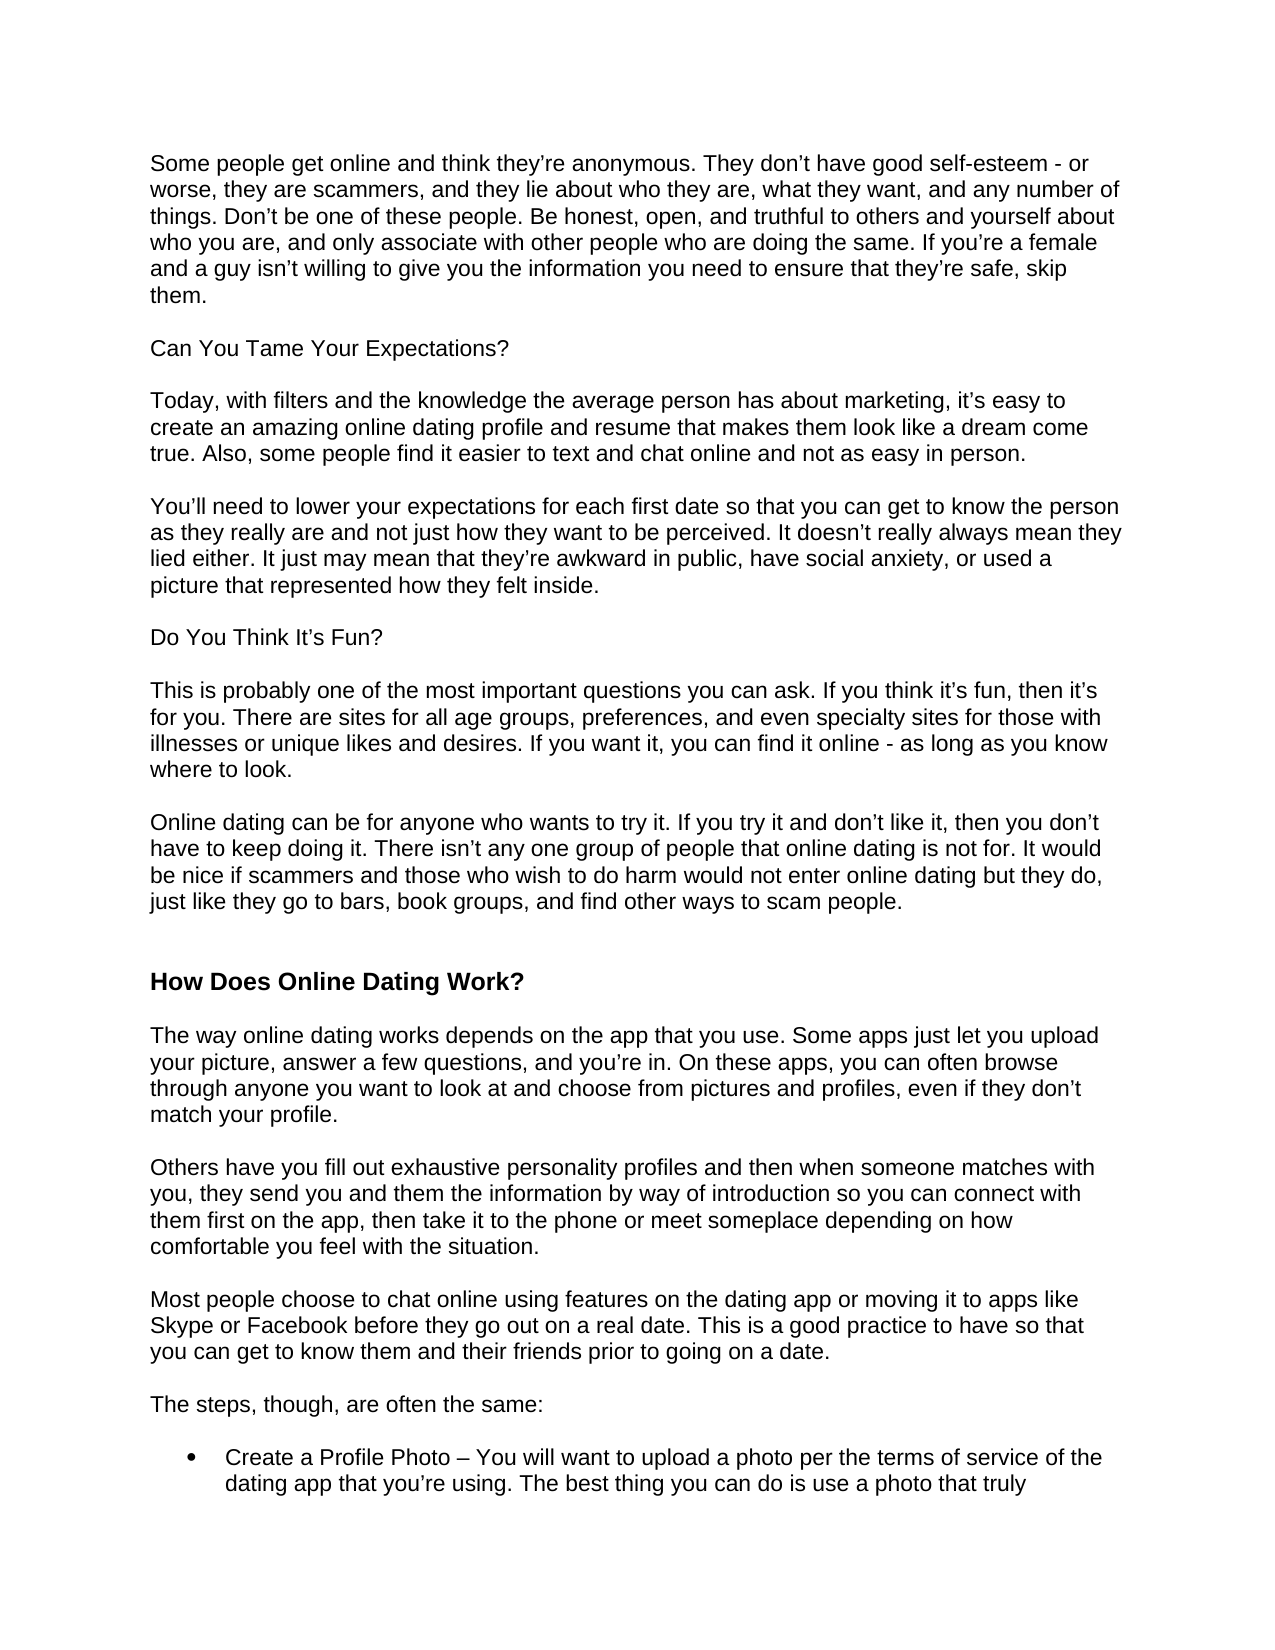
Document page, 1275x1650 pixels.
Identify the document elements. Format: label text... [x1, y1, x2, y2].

text How Does Online Dating Work? [150, 967, 1125, 996]
text Can You Tame Your Expectations? [150, 334, 1125, 361]
text This is probably one of the most important questions you can ask. If you think it’s fun, then it’s for you. There are sites for all age groups, preferences, and even specialty sites for those with illnesses or unique likes and desires. If you want it, you can find it online - as long as you know where to look. [150, 677, 1125, 782]
text Most people choose to chat online using features on the dating app or moving it to apps like Skype or Facebook before they go out on a real date. This is a good practice to have so that you can get to know them and their friends prior to going on a date. [150, 1286, 1125, 1365]
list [187, 1444, 1125, 1496]
text Some people get online and think they’re anonymous. They don’t have good self-esteem - or worse, they are scammers, and they lie about who they are, what they want, and any number of things. Don’t be one of these people. Be honest, open, and truthful to others and yourself about who you are, and only associate with other people who are doing the same. If you’re a female and a guy isn’t willing to give you the information you need to ensure that they’re safe, skip them. [150, 150, 1125, 308]
text Others have you fill out exhaustive personality profiles and then when someone matches with you, they send you and them the information by way of introduction so you can connect with them first on the app, then take it to the phone or meet someplace depending on how comfortable you feel with the situation. [150, 1154, 1125, 1259]
text The way online dating works depends on the app that you use. Some apps just let you upload your picture, answer a few questions, and you’re in. On these apps, you can often browse through anyone you want to look at and choose from pictures and profiles, even if they don’t match your profile. [150, 1022, 1125, 1127]
text You’ll need to lower your expectations for each first date so that you can get to know the person as they really are and not just how they want to be perceived. It doesn’t really always mean they lied either. It just may mean that they’re awkward in public, have social anxiety, or used a picture that represented how they felt inside. [150, 493, 1125, 598]
text The steps, though, are often the same: [150, 1391, 1125, 1417]
text Online dating can be for anyone who wants to try it. If you try it and don’t like it, then you don’t have to keep doing it. There isn’t any one group of people that online dating is not for. It would be nice if scammers and those who wish to do harm would not enter online dating but they do, just like they go to bars, book groups, and find other ways to scam people. [150, 809, 1125, 914]
text Today, with filters and the knowledge the average person has about marketing, it’s easy to create an amazing online dating profile and resume that makes them look like a dream come true. Also, some people find it easier to text and chat online and not as easy in person. [150, 387, 1125, 466]
text Do You Think It’s Fun? [150, 624, 1125, 651]
